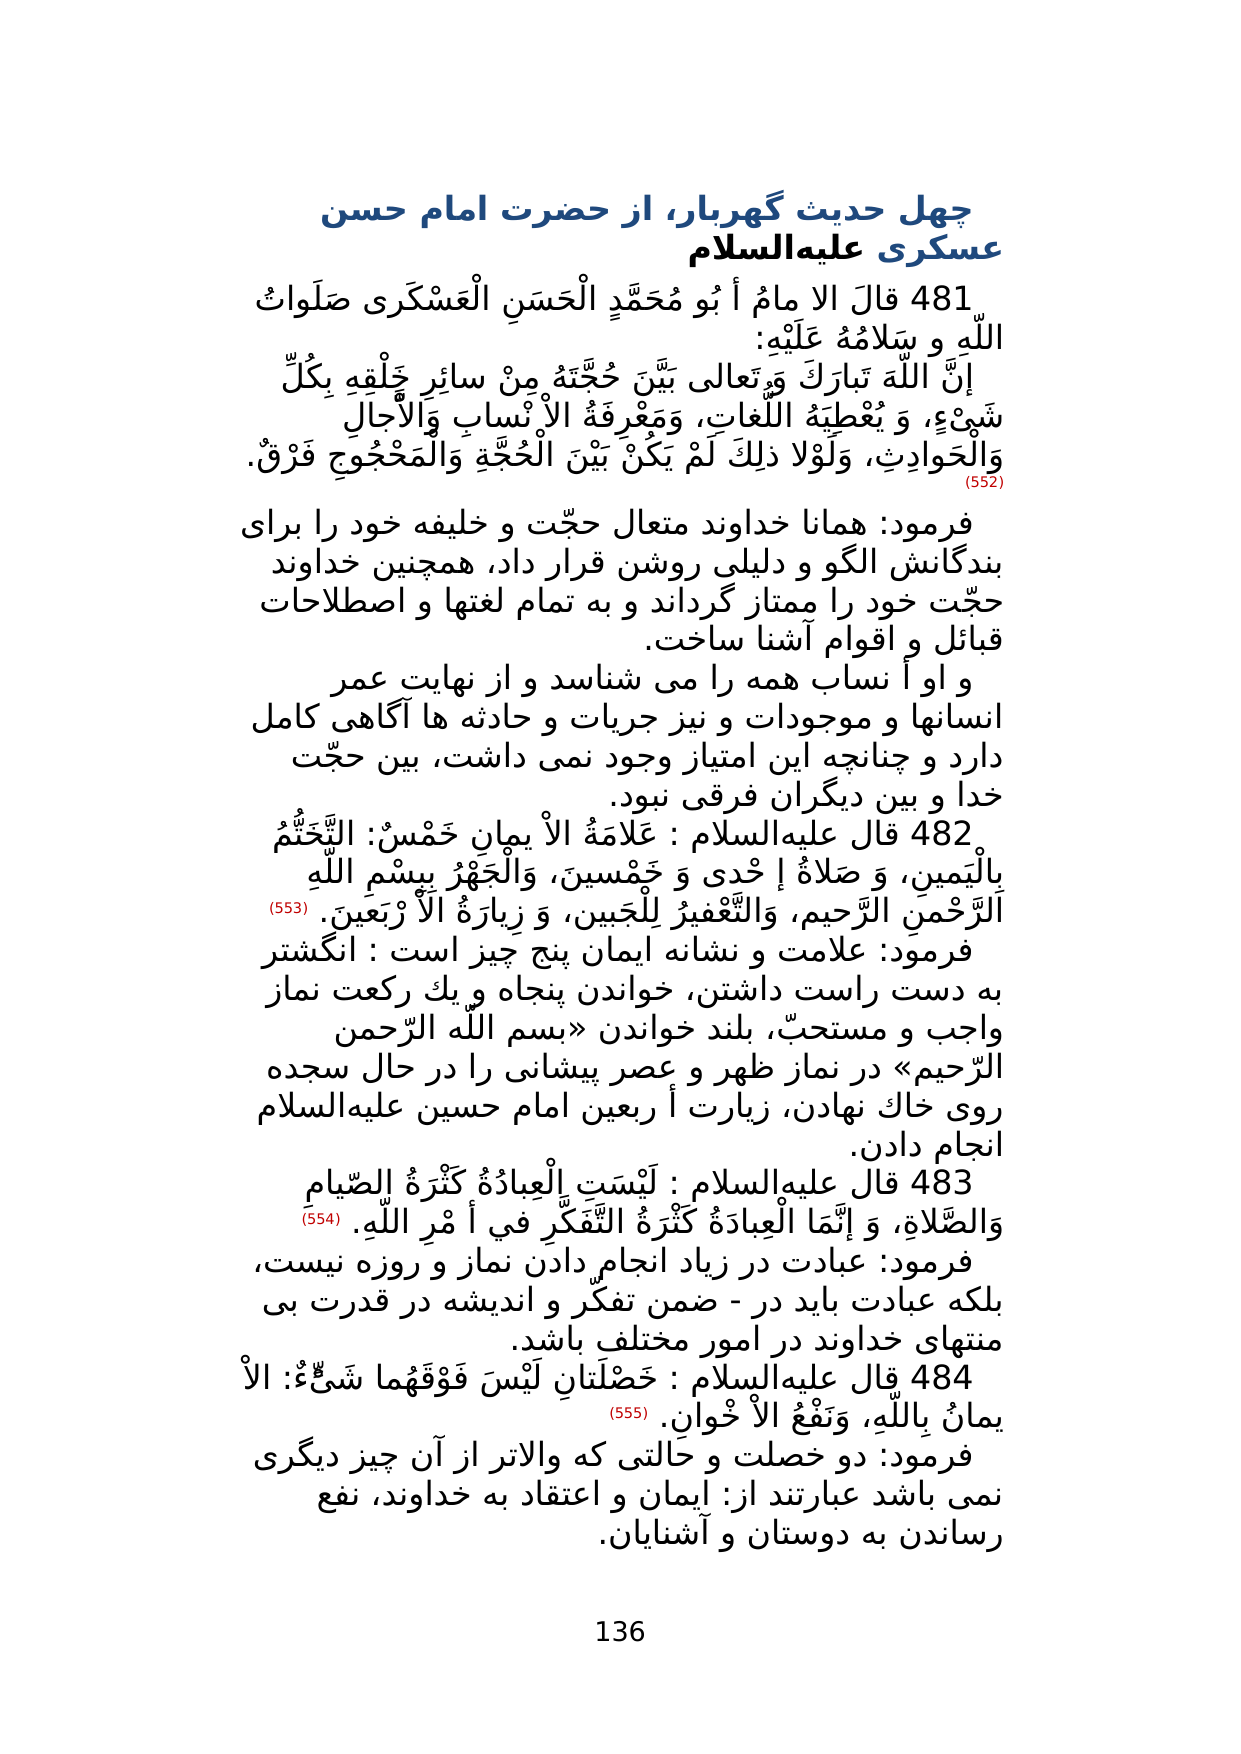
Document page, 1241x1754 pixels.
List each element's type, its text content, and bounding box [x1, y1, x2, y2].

text فرمود: علامت و نشانه ايمان پنج چيز است : انگشتر به دست راست داشتن، خواندن پنجاه و يك ركعت نماز واجب و مستحبّ، بلند خواندن «بسم اللّه الرّحمن الرّحيم» در نماز ظهر و عصر پيشانى را در حال سجده روى خاك نهادن، زيارت أ ربعين امام حسين عليه‌السلام انجام دادن. [236, 931, 1004, 1164]
text 482 قال عليه‌السلام : عَلامَةُ الاْ يمانِ خَمْسٌ: التَّخَتُّمُ بِالْيَمينِ، وَ صَلاةُ إ حْدى وَ خَمْسينَ، وَالْجَهْرُ بِبِسْمِ اللّهِ الرَّحْمنِ الرَّحيم، وَالتَّعْفيرُ لِلْجَبين، وَ زِيارَةُ الاْ رْبَعينَ. (553) [236, 814, 1004, 931]
text 481 قالَ الا مامُ أ بُو مُحَمَّدٍ الْحَسَنِ الْعَسْكَرى صَلَواتُ اللّهِ و سَلامُهُ عَلَيْهِ: [236, 280, 1004, 358]
text 484 قال عليه‌السلام : خَصْلَتانِ لَيْسَ فَوْقَهُما شَىٍّْءٌ: الاْ يمانُ بِاللّهِ، وَنَفْعُ الاْ خْوانِ. (555) [236, 1358, 1004, 1436]
subtitle چهل حديث گهربار، از حضرت امام حسن عسكرى عليه‌السلام [236, 190, 1004, 267]
text إنَّ اللّهَ تَبارَكَ وَ تَعالى بَيَّنَ حُجَّتَهُ مِنْ سائِرِ خَلْقِهِ بِكُلِّ شَىْءٍ، وَ يُعْطِيَهُ اللُّغاتِ، وَمَعْرِفَةُ الاْ نْسابِ وَالاَّْجالِ وَالْحَوادِثِ، وَلَوْلا ذلِكَ لَمْ يَكُنْ بَيْنَ الْحُجَّةِ وَالْمَحْجُوجِ فَرْقٌ. (552) [236, 358, 1004, 503]
text فرمود: دو خصلت و حالتى كه والاتر از آن چيز ديگرى نمى باشد عبارتند از: ايمان و اعتقاد به خداوند، نفع رساندن به دوستان و آشنايان. [236, 1436, 1004, 1552]
text 483 قال عليه‌السلام : لَيْسَتِ الْعِبادُةُ كَثْرَةُ الصّيامِ وَالصَّلاةِ، وَ إنَّمَا الْعِبادَةُ كَثْرَةُ التَّفَكَّرِ في أ مْرِ اللّهِ. (554) [236, 1164, 1004, 1242]
text و او أ نساب همه را مى شناسد و از نهايت عمر انسانها و موجودات و نيز جريات و حادثه ها آگاهى كامل دارد و چنانچه اين امتياز وجود نمى داشت، بين حجّت خدا و بين ديگران فرقى نبود. [236, 659, 1004, 814]
text فرمود: عبادت در زياد انجام دادن نماز و روزه نيست، بلكه عبادت بايد در - ضمن تفكّر و انديشه در قدرت بى منتهاى خداوند در امور مختلف باشد. [236, 1242, 1004, 1358]
text فرمود: همانا خداوند متعال حجّت و خليفه خود را براى بندگانش الگو و دليلى روشن قرار داد، همچنين خداوند حجّت خود را ممتاز گرداند و به تمام لغتها و اصطلاحات قبائل و اقوام آشنا ساخت. [236, 503, 1004, 659]
